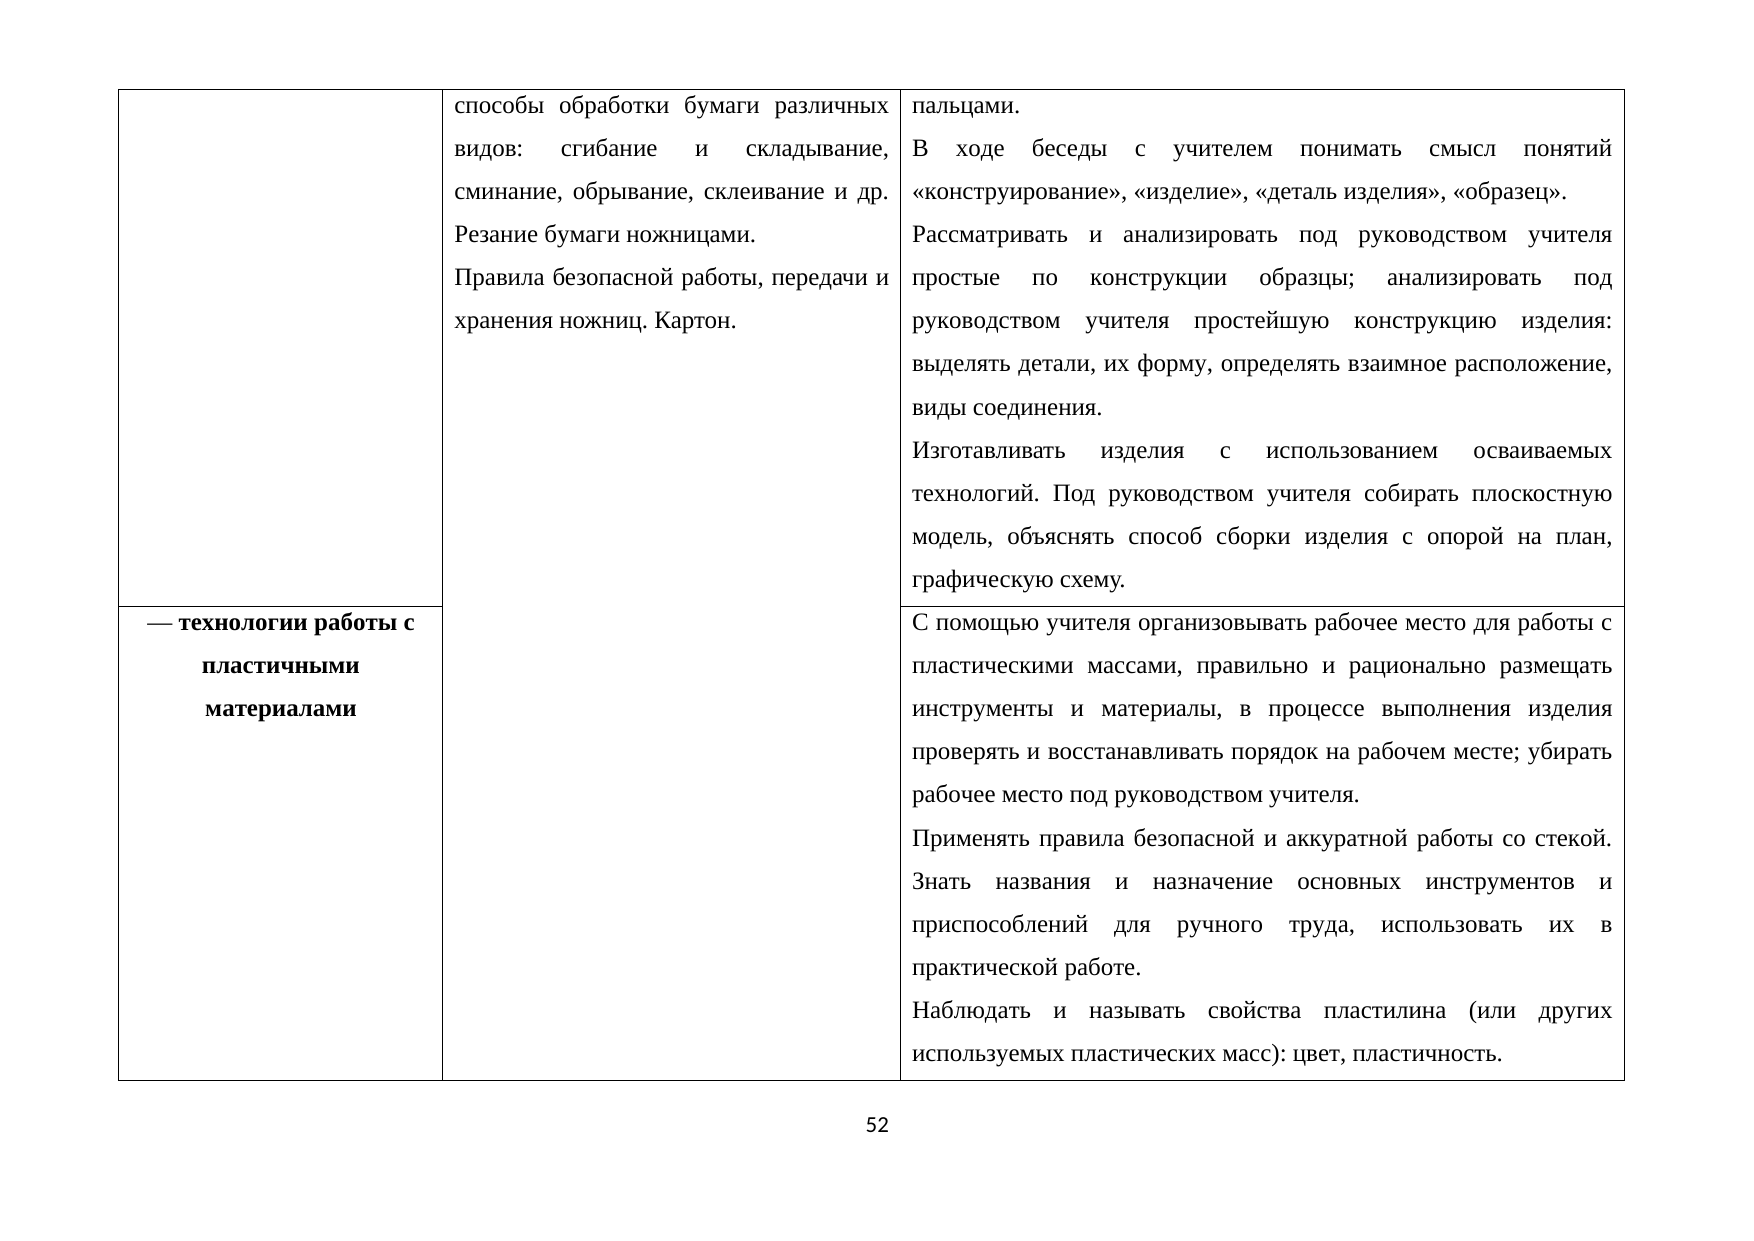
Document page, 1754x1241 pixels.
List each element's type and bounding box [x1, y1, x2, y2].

table_cell [443, 90, 900, 1080]
table_cell [119, 90, 442, 606]
table_cell [119, 607, 442, 1080]
table_cell [901, 607, 1624, 1080]
table_cell [901, 90, 1624, 606]
